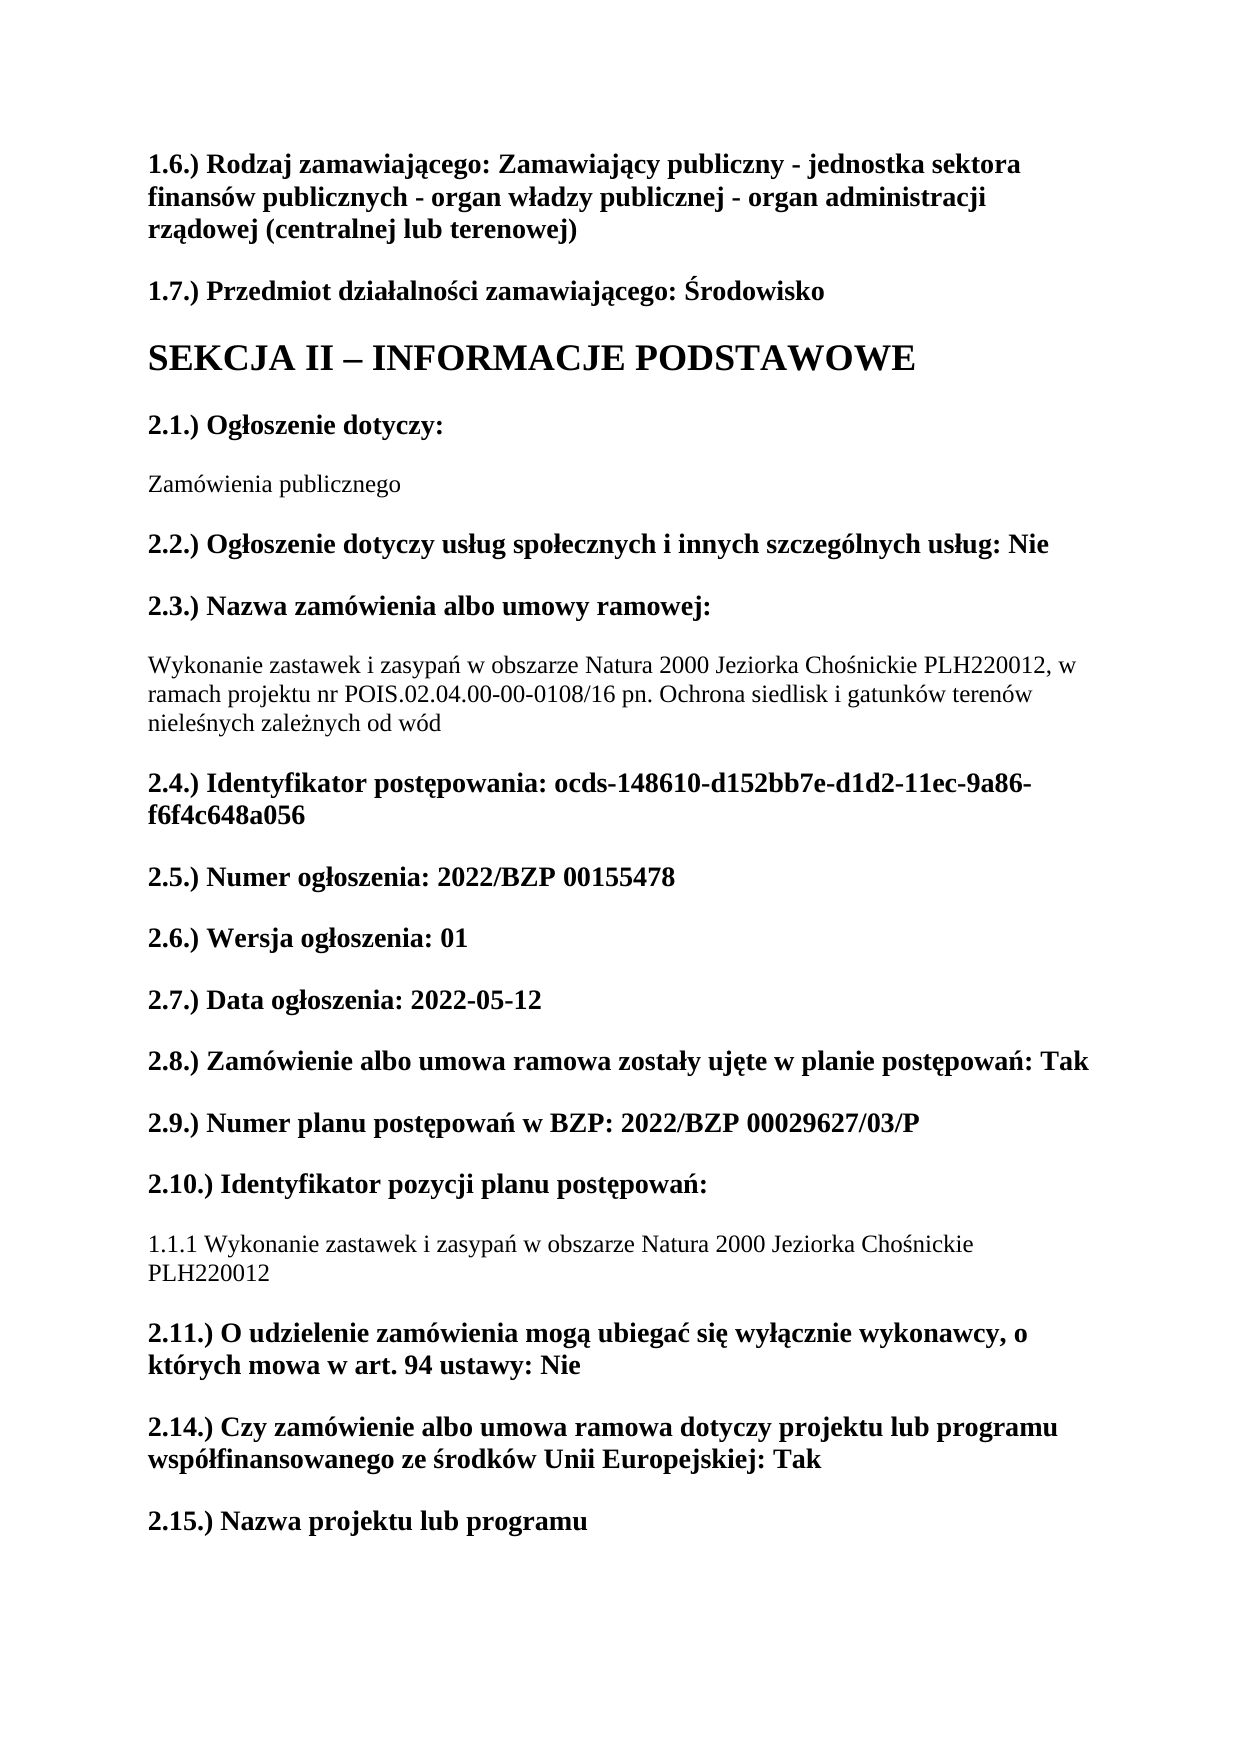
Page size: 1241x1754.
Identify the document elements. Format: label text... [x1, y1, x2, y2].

text 2.4.) Identyfikator postępowania: ocds-148610-d152bb7e-d1d2-11ec-9a86-f6f4c648a056 [148, 766, 1093, 831]
text 2.6.) Wersja ogłoszenia: 01 [148, 921, 1093, 954]
text 1.7.) Przedmiot działalności zamawiającego: Środowisko [148, 274, 1093, 306]
text Wykonanie zastawek i zasypań w obszarze Natura 2000 Jeziorka Chośnickie PLH220012, w ramach projektu nr POIS.02.04.00-00-0108/16 pn. Ochrona siedlisk i gatunków terenów nieleśnych zależnych od wód [148, 650, 1093, 737]
text 2.15.) Nazwa projektu lub programu [148, 1504, 1093, 1536]
text 2.7.) Data ogłoszenia: 2022-05-12 [148, 983, 1093, 1015]
text 2.1.) Ogłoszenie dotyczy: [148, 408, 1093, 440]
text 2.8.) Zamówienie albo umowa ramowa zostały ujęte w planie postępowań: Tak [148, 1044, 1093, 1077]
text 2.14.) Czy zamówienie albo umowa ramowa dotyczy projektu lub programu współfinansowanego ze środków Unii Europejskiej: Tak [148, 1410, 1093, 1474]
text 2.3.) Nazwa zamówienia albo umowy ramowej: [148, 589, 1093, 621]
text 2.10.) Identyfikator pozycji planu postępowań: [148, 1168, 1093, 1200]
text SEKCJA II – INFORMACJE PODSTAWOWE [148, 336, 1093, 379]
text 1.6.) Rodzaj zamawiającego: Zamawiający publiczny - jednostka sektora finansów publicznych - organ władzy publicznej - organ administracji rządowej (centralnej lub terenowej) [148, 148, 1093, 245]
text 2.5.) Numer ogłoszenia: 2022/BZP 00155478 [148, 860, 1093, 892]
text 1.1.1 Wykonanie zastawek i zasypań w obszarze Natura 2000 Jeziorka Chośnickie PLH220012 [148, 1229, 1093, 1287]
text 2.11.) O udzielenie zamówienia mogą ubiegać się wyłącznie wykonawcy, o których mowa w art. 94 ustawy: Nie [148, 1316, 1093, 1381]
text Zamówienia publicznego [148, 469, 1093, 498]
text 2.9.) Numer planu postępowań w BZP: 2022/BZP 00029627/03/P [148, 1106, 1093, 1138]
text 2.2.) Ogłoszenie dotyczy usług społecznych i innych szczególnych usług: Nie [148, 527, 1093, 560]
